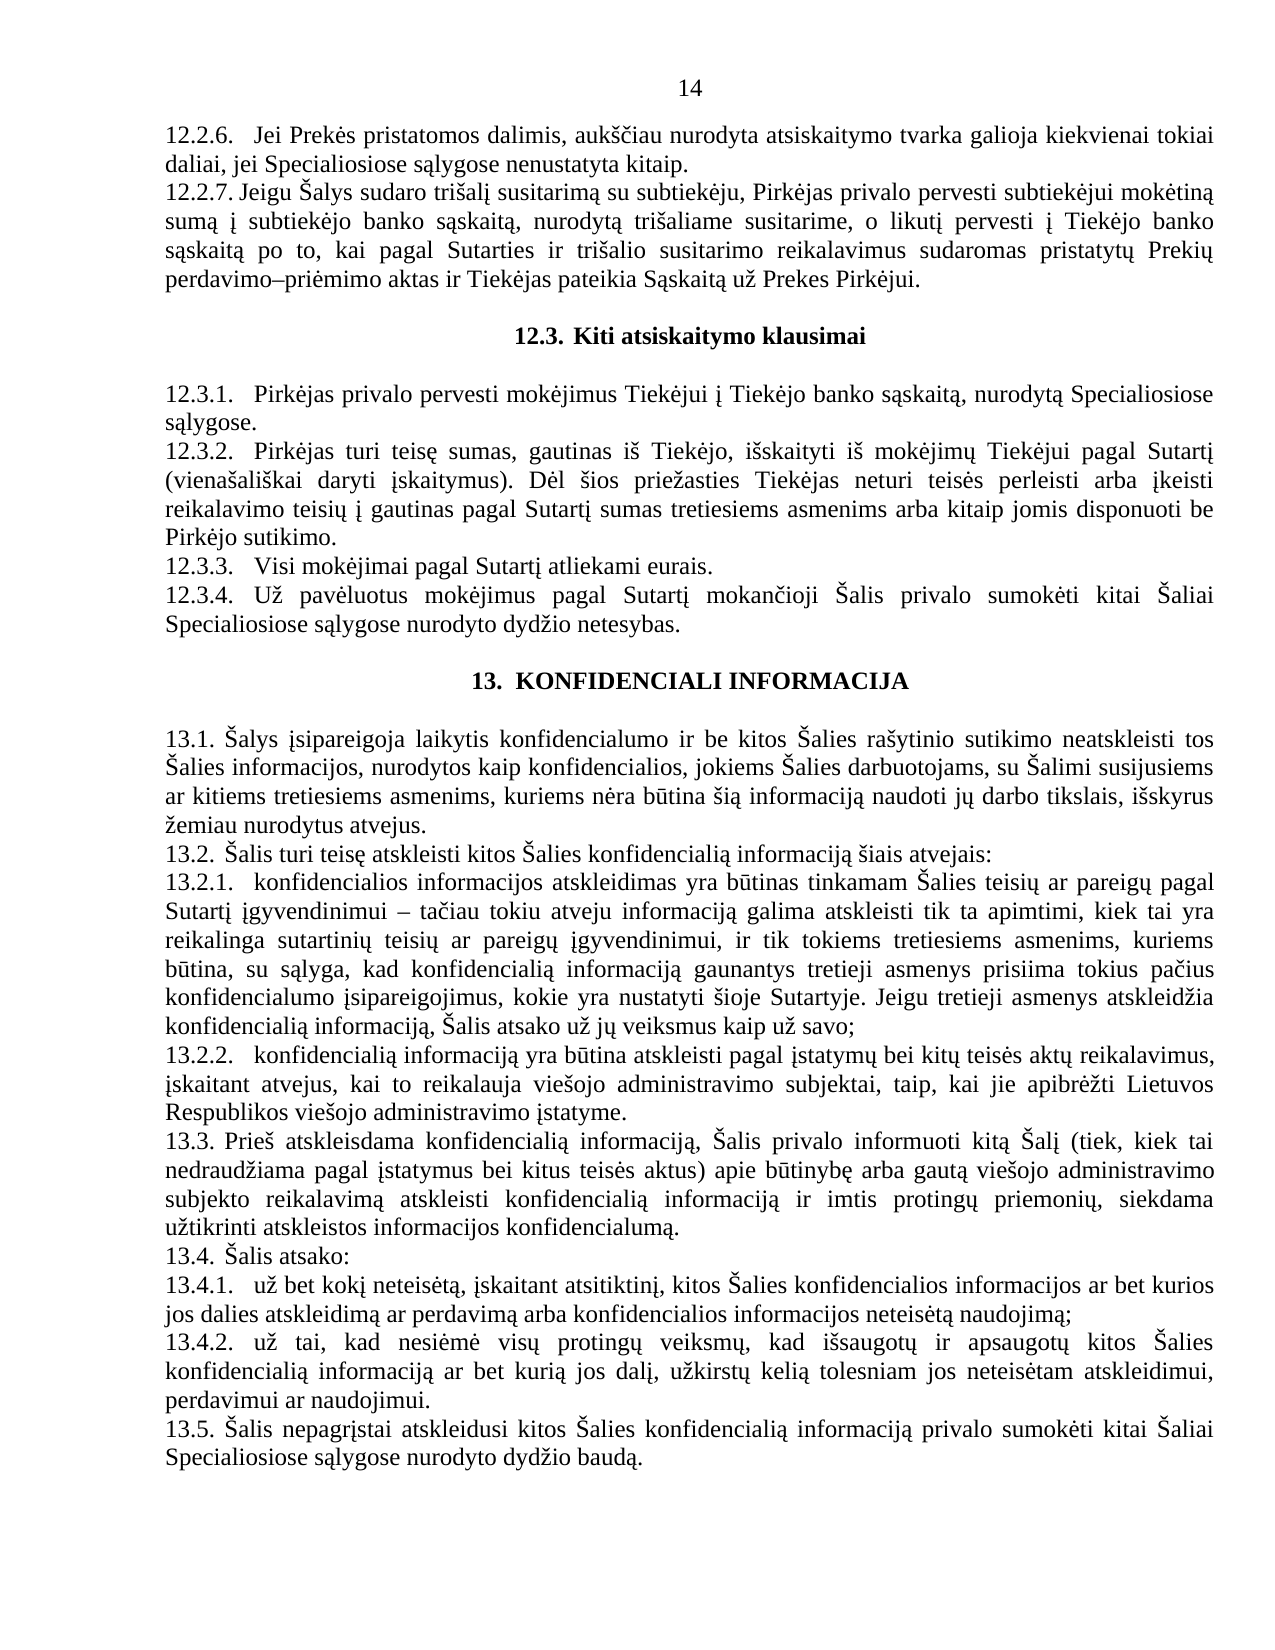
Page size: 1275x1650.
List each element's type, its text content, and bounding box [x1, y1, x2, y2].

text 12.3.1. Pirkėjas privalo pervesti mokėjimus Tiekėjui į Tiekėjo banko sąskaitą, nurodytą Specialiosiose sąlygose. [165, 379, 1215, 436]
text 12.2.7. Jeigu Šalys sudaro trišalį susitarimą su subtiekėju, Pirkėjas privalo pervesti subtiekėjui mokėtiną sumą į subtiekėjo banko sąskaitą, nurodytą trišaliame susitarime, o likutį pervesti į Tiekėjo banko sąskaitą po to, kai pagal Sutarties ir trišalio susitarimo reikalavimus sudaromas pristatytų Prekių perdavimo–priėmimo aktas ir Tiekėjas pateikia Sąskaitą už Prekes Pirkėjui. [165, 177, 1215, 292]
text 12.2.6. Jei Prekės pristatomos dalimis, aukščiau nurodyta atsiskaitymo tvarka galioja kiekvienai tokiai daliai, jei Specialiosiose sąlygose nenustatyta kitaip. [165, 120, 1215, 177]
text 13. Konfidenciali informacija [165, 666, 1215, 695]
text 12.3. Kiti atsiskaitymo klausimai [165, 321, 1215, 350]
text 13.2. Šalis turi teisę atskleisti kitos Šalies konfidencialią informaciją šiais atvejais: [165, 839, 1215, 867]
text 13.4. Šalis atsako: [165, 1241, 1215, 1270]
text 13.3. Prieš atskleisdama konfidencialią informaciją, Šalis privalo informuoti kitą Šalį (tiek, kiek tai nedraudžiama pagal įstatymus bei kitus teisės aktus) apie būtinybę arba gautą viešojo administravimo subjekto reikalavimą atskleisti konfidencialią informaciją ir imtis protingų priemonių, siekdama užtikrinti atskleistos informacijos konfidencialumą. [165, 1126, 1215, 1241]
text 13.2.1. konfidencialios informacijos atskleidimas yra būtinas tinkamam Šalies teisių ar pareigų pagal Sutartį įgyvendinimui – tačiau tokiu atveju informaciją galima atskleisti tik ta apimtimi, kiek tai yra reikalinga sutartinių teisių ar pareigų įgyvendinimui, ir tik tokiems tretiesiems asmenims, kuriems būtina, su sąlyga, kad konfidencialią informaciją gaunantys tretieji asmenys prisiima tokius pačius konfidencialumo įsipareigojimus, kokie yra nustatyti šioje Sutartyje. Jeigu tretieji asmenys atskleidžia konfidencialią informaciją, Šalis atsako už jų veiksmus kaip už savo; [165, 867, 1215, 1040]
text 12.3.3. Visi mokėjimai pagal Sutartį atliekami eurais. [165, 551, 1215, 580]
text 12.3.4. Už pavėluotus mokėjimus pagal Sutartį mokančioji Šalis privalo sumokėti kitai Šaliai Specialiosiose sąlygose nurodyto dydžio netesybas. [165, 580, 1215, 637]
text 13.2.2. konfidencialią informaciją yra būtina atskleisti pagal įstatymų bei kitų teisės aktų reikalavimus, įskaitant atvejus, kai to reikalauja viešojo administravimo subjektai, taip, kai jie apibrėžti Lietuvos Respublikos viešojo administravimo įstatyme. [165, 1040, 1215, 1126]
text 12.3.2. Pirkėjas turi teisę sumas, gautinas iš Tiekėjo, išskaityti iš mokėjimų Tiekėjui pagal Sutartį (vienašališkai daryti įskaitymus). Dėl šios priežasties Tiekėjas neturi teisės perleisti arba įkeisti reikalavimo teisių į gautinas pagal Sutartį sumas tretiesiems asmenims arba kitaip jomis disponuoti be Pirkėjo sutikimo. [165, 436, 1215, 551]
text 13.5. Šalis nepagrįstai atskleidusi kitos Šalies konfidencialią informaciją privalo sumokėti kitai Šaliai Specialiosiose sąlygose nurodyto dydžio baudą. [165, 1414, 1215, 1471]
text 13.4.1. už bet kokį neteisėtą, įskaitant atsitiktinį, kitos Šalies konfidencialios informacijos ar bet kurios jos dalies atskleidimą ar perdavimą arba konfidencialios informacijos neteisėtą naudojimą; [165, 1270, 1215, 1327]
text 13.1. Šalys įsipareigoja laikytis konfidencialumo ir be kitos Šalies rašytinio sutikimo neatskleisti tos Šalies informacijos, nurodytos kaip konfidencialios, jokiems Šalies darbuotojams, su Šalimi susijusiems ar kitiems tretiesiems asmenims, kuriems nėra būtina šią informaciją naudoti jų darbo tikslais, išskyrus žemiau nurodytus atvejus. [165, 724, 1215, 839]
text 13.4.2. už tai, kad nesiėmė visų protingų veiksmų, kad išsaugotų ir apsaugotų kitos Šalies konfidencialią informaciją ar bet kurią jos dalį, užkirstų kelią tolesniam jos neteisėtam atskleidimui, perdavimui ar naudojimui. [165, 1327, 1215, 1414]
